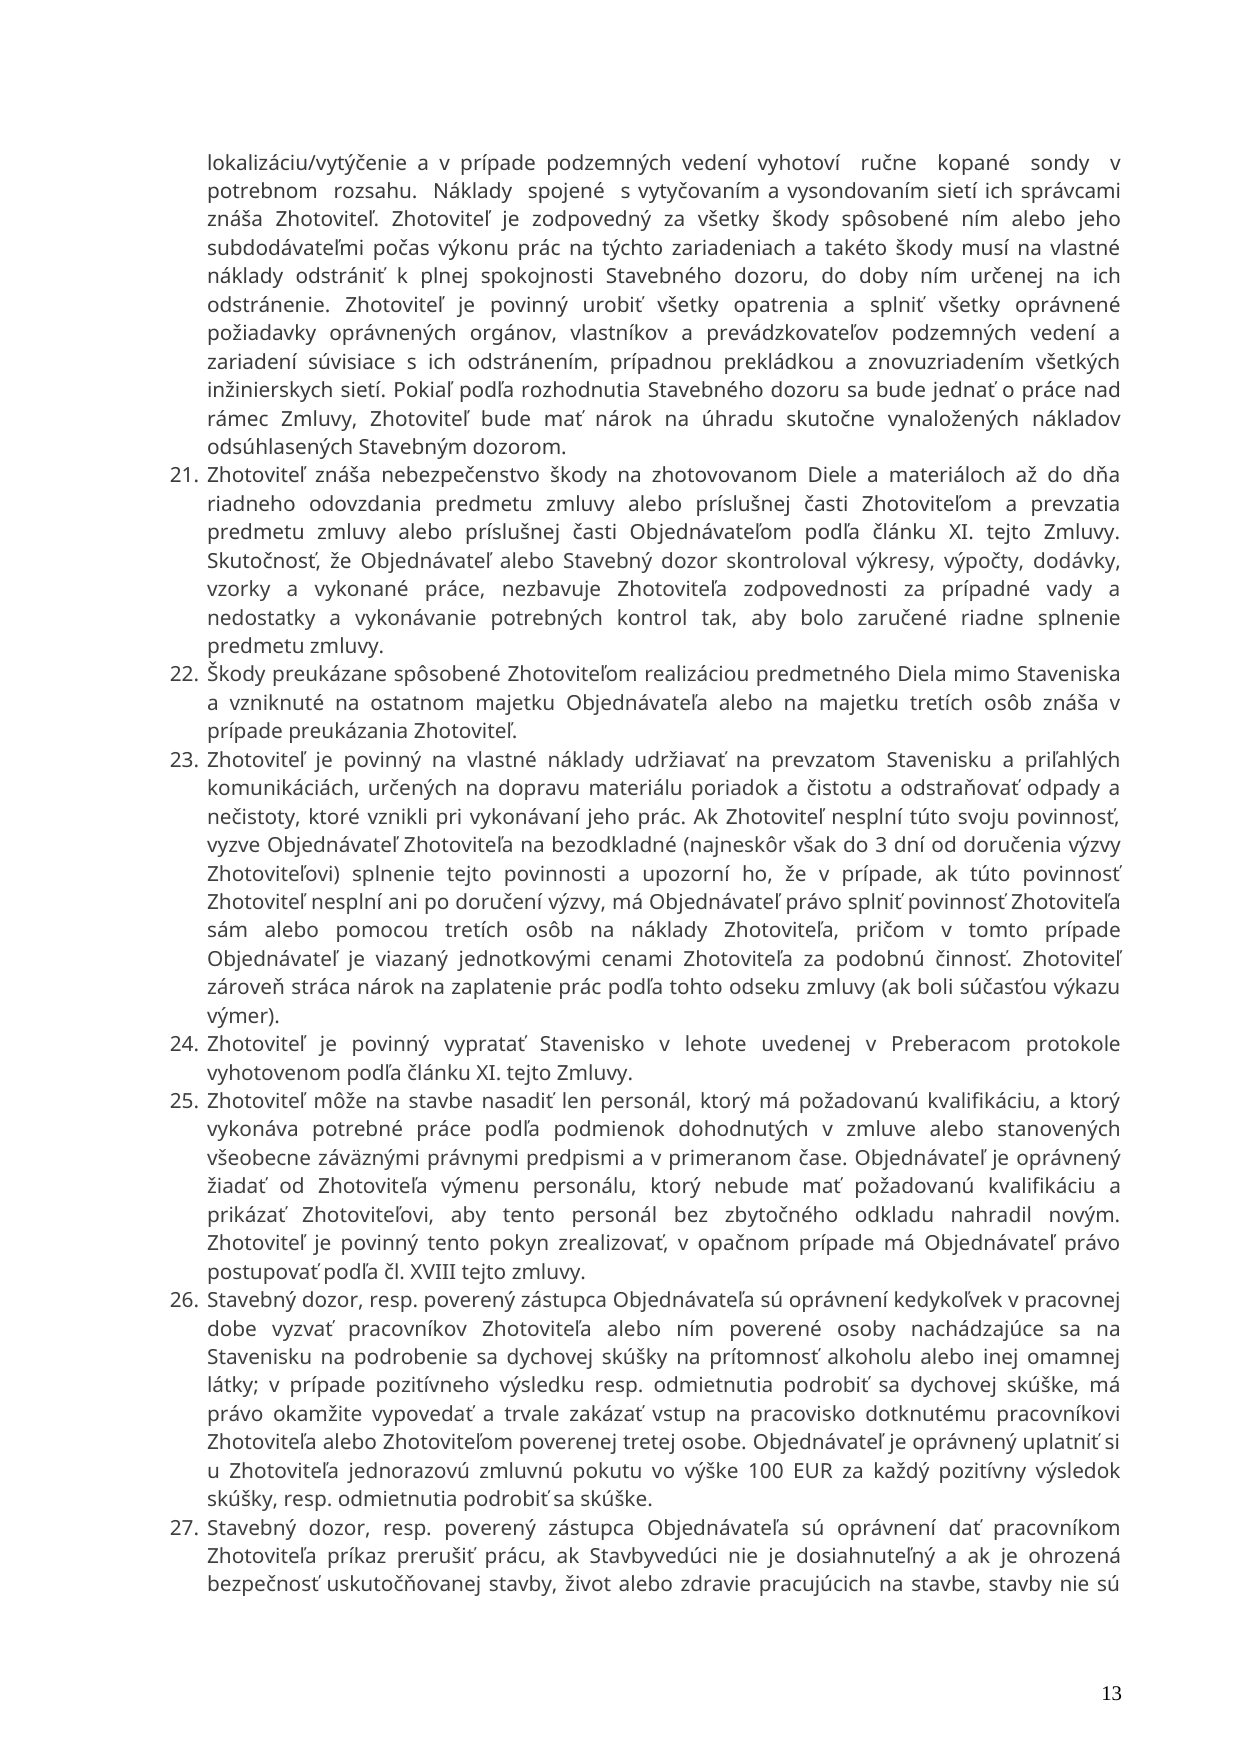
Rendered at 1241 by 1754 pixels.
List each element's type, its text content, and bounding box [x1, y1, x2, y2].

list Zhotoviteľ môže na stavbe nasadiť len personál, ktorý má požadovanú kvalifikáciu, a ktorý vykonáva potrebné práce podľa podmienok dohodnutých v zmluve alebo stanovených všeobecne záväznými právnymi predpismi a v primeranom čase. Objednávateľ je oprávnený žiadať od Zhotoviteľa výmenu personálu, ktorý nebude mať požadovanú kvalifikáciu a prikázať Zhotoviteľovi, aby tento personál bez zbytočného odkladu nahradil novým. Zhotoviteľ je povinný tento pokyn zrealizovať, v opačnom prípade má Objednávateľ právo postupovať podľa čl. XVIII tejto zmluvy. [169, 1086, 1122, 1285]
list Zhotoviteľ je povinný vypratať Stavenisko v lehote uvedenej v Preberacom protokole vyhotovenom podľa článku XI. tejto Zmluvy. [169, 1029, 1122, 1086]
list Zhotoviteľ je povinný na vlastné náklady udržiavať na prevzatom Stavenisku a priľahlých komunikáciách, určených na dopravu materiálu poriadok a čistotu a odstraňovať odpady a nečistoty, ktoré vznikli pri vykonávaní jeho prác. Ak Zhotoviteľ nesplní túto svoju povinnosť, vyzve Objednávateľ Zhotoviteľa na bezodkladné (najneskôr však do 3 dní od doručenia výzvy Zhotoviteľovi) splnenie tejto povinnosti a upozorní ho, že v prípade, ak túto povinnosť Zhotoviteľ nesplní ani po doručení výzvy, má Objednávateľ právo splniť povinnosť Zhotoviteľa sám alebo pomocou tretích osôb na náklady Zhotoviteľa, pričom v tomto prípade Objednávateľ je viazaný jednotkovými cenami Zhotoviteľa za podobnú činnosť. Zhotoviteľ zároveň stráca nárok na zaplatenie prác podľa tohto odseku zmluvy (ak boli súčasťou výkazu výmer). [169, 745, 1122, 1029]
list Stavebný dozor, resp. poverený zástupca Objednávateľa sú oprávnení kedykoľvek v pracovnej dobe vyzvať pracovníkov Zhotoviteľa alebo ním poverené osoby nachádzajúce sa na Stavenisku na podrobenie sa dychovej skúšky na prítomnosť alkoholu alebo inej omamnej látky; v prípade pozitívneho výsledku resp. odmietnutia podrobiť sa dychovej skúške, má právo okamžite vypovedať a trvale zakázať vstup na pracovisko dotknutému pracovníkovi Zhotoviteľa alebo Zhotoviteľom poverenej tretej osobe. Objednávateľ je oprávnený uplatniť si u Zhotoviteľa jednorazovú zmluvnú pokutu vo výške 100 EUR za každý pozitívny výsledok skúšky, resp. odmietnutia podrobiť sa skúške. [169, 1285, 1122, 1513]
list Škody preukázane spôsobené Zhotoviteľom realizáciou predmetného Diela mimo Staveniska a vzniknuté na ostatnom majetku Objednávateľa alebo na majetku tretích osôb znáša v prípade preukázania Zhotoviteľ. [169, 659, 1122, 745]
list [169, 148, 1122, 461]
list Zhotoviteľ znáša nebezpečenstvo škody na zhotovovanom Diele a materiáloch až do dňa riadneho odovzdania predmetu zmluvy alebo príslušnej časti Zhotoviteľom a prevzatia predmetu zmluvy alebo príslušnej časti Objednávateľom podľa článku XI. tejto Zmluvy. Skutočnosť, že Objednávateľ alebo Stavebný dozor skontroloval výkresy, výpočty, dodávky, vzorky a vykonané práce, nezbavuje Zhotoviteľa zodpovednosti za prípadné vady a nedostatky a vykonávanie potrebných kontrol tak, aby bolo zaručené riadne splnenie predmetu zmluvy. [169, 461, 1122, 659]
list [169, 1513, 1122, 1598]
